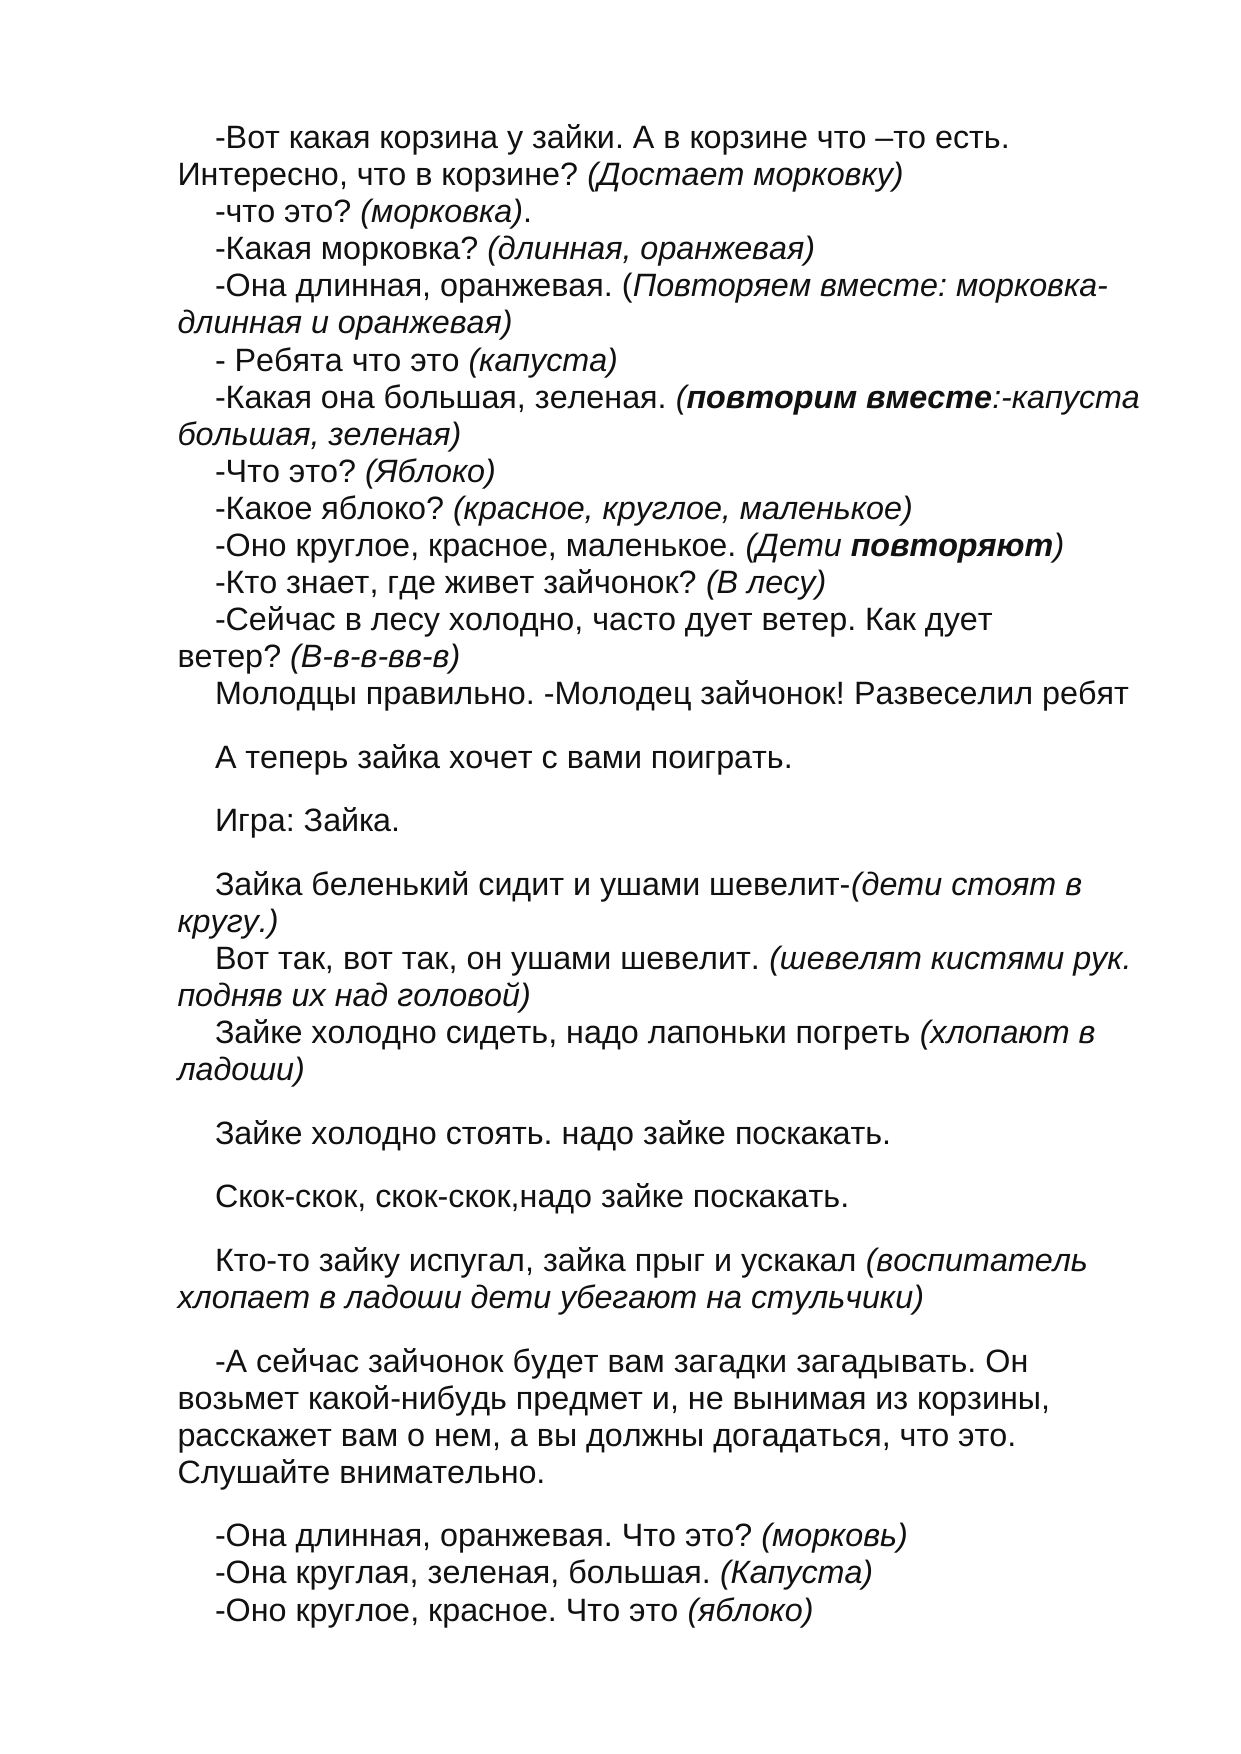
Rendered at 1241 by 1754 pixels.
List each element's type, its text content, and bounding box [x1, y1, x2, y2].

text -Она длинная, оранжевая. Что это? (морковь) [177, 1516, 1152, 1553]
text Зайке холодно сидеть, надо лапоньки погреть (хлопают в ладоши) [177, 1013, 1152, 1087]
text -Какое яблоко? (красное, круглое, маленькое) [177, 489, 1152, 526]
text А теперь зайка хочет с вами поиграть. [177, 738, 1152, 775]
text -Вот какая корзина у зайки. А в корзине что –то есть. Интересно, что в корзине? (Достает морковку) [177, 118, 1152, 192]
text -Что это? (Яблоко) [177, 452, 1152, 489]
text Игра: Зайка. [177, 801, 1152, 838]
text -Она длинная, оранжевая. (Повторяем вместе: морковка- длинная и оранжевая) [177, 266, 1152, 341]
text -Какая она большая, зеленая. (повторим вместе:-капуста большая, зеленая) [177, 378, 1152, 452]
text -Сейчас в лесу холодно, часто дует ветер. Как дует ветер? (В-в-в-вв-в) [177, 600, 1152, 674]
text - Ребята что это (капуста) [177, 341, 1152, 378]
text -Оно круглое, красное. Что это (яблоко) [177, 1591, 1152, 1628]
text Вот так, вот так, он ушами шевелит. (шевелят кистями рук. подняв их над головой) [177, 939, 1152, 1013]
text Кто-то зайку испугал, зайка прыг и ускакал (воспитатель хлопает в ладоши дети убегают на стульчики) [177, 1241, 1152, 1315]
text -Кто знает, где живет зайчонок? (В лесу) [177, 563, 1152, 600]
text Зайке холодно стоять. надо зайке поскакать. [177, 1114, 1152, 1151]
text -А сейчас зайчонок будет вам загадки загадывать. Он возьмет какой-нибудь предмет и, не вынимая из корзины, расскажет вам о нем, а вы должны догадаться, что это. Слушайте внимательно. [177, 1342, 1152, 1490]
text Молодцы правильно. -Молодец зайчонок! Развеселил ребят [177, 674, 1152, 711]
text -Она круглая, зеленая, большая. (Капуста) [177, 1553, 1152, 1591]
text -Какая морковка? (длинная, оранжевая) [177, 229, 1152, 266]
text -что это? (морковка). [177, 192, 1152, 229]
text Скок-скок, скок-скок,надо зайке поскакать. [177, 1177, 1152, 1214]
text -Оно круглое, красное, маленькое. (Дети повторяют) [177, 526, 1152, 563]
text Зайка беленький сидит и ушами шевелит-(дети стоят в кругу.) [177, 865, 1152, 939]
